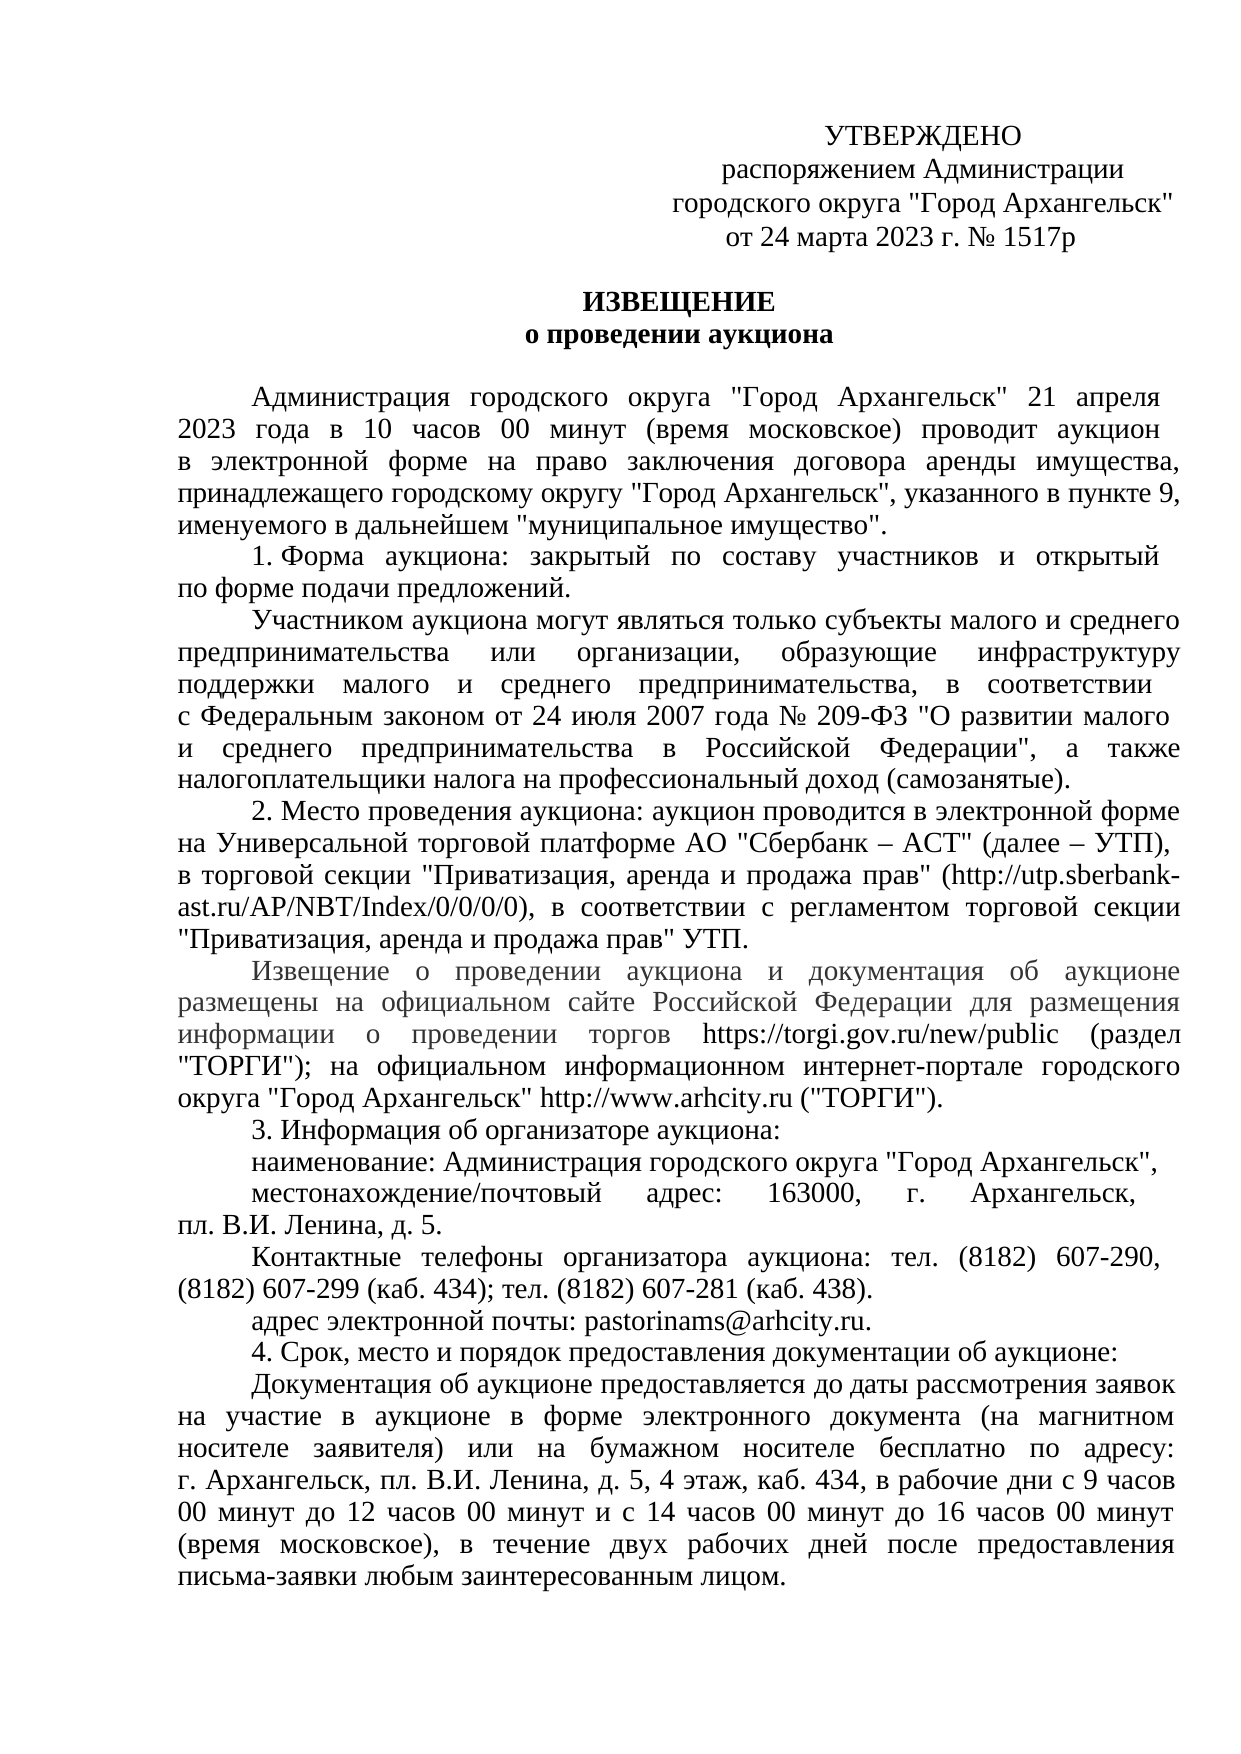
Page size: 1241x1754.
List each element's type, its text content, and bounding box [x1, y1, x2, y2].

text наименование: Администрация городского округа "Город Архангельск", [177, 1146, 1181, 1177]
text 4. Срок, место и порядок предоставления документации об аукционе: [177, 1336, 1181, 1368]
text Документация об аукционе предоставляется до даты рассмотрения заявок на участие в аукционе в форме электронного документа (на магнитном носителе заявителя) или на бумажном носителе бесплатно по адресу: г. Архангельск, пл. В.И. Ленина, д. 5, 4 этаж, каб. 434, в рабочие дни с 9 часов 00 минут до 12 часов 00 минут и с 14 часов 00 минут до 16 часов 00 минут (время московское), в течение двух рабочих дней после предоставления письма-заявки любым заинтересованным лицом. [177, 1368, 1176, 1591]
text Администрация городского округа "Город Архангельск" 21 апреля 2023 года в 10 часов 00 минут (время московское) проводит аукцион в электронной форме на право заключения договора аренды имущества, принадлежащего городскому округу "Город Архангельск", указанного в пункте 9, именуемого в дальнейшем "муниципальное имущество". [177, 381, 1181, 540]
text УТВЕРЖДЕНО [664, 118, 1181, 152]
text местонахождение/почтовый адрес: . Архангельск, пл. В.И. Ленина, д. 5. [177, 1177, 1181, 1241]
text 1. Форма аукциона: закрытый по составу участников и открытый по форме подачи предложений. [177, 540, 1181, 604]
text городского округа "Город Архангельск" [664, 185, 1181, 219]
text 2. Место проведения аукциона: аукцион проводится в электронной форме на Универсальной торговой платформе АО "Сбербанк – АСТ" (далее – УТП), в торговой секции "Приватизация, аренда и продажа прав" (http://utp.sberbank-ast.ru/AP/NBT/Index/0/0/0/0), в соответствии с регламентом торговой секции "Приватизация, аренда и продажа прав" УТП. [177, 795, 1181, 954]
text о проведении аукциона [177, 318, 1181, 349]
text Извещение о проведении аукциона и документация об аукционе размещены на официальном сайте Российской Федерации для размещения информации о проведении торгов https://torgi.gov.ru/new/public (раздел "ТОРГИ"); на официальном информационном интернет-портале городского округа "Город Архангельск" http://www.arhcity.ru ("ТОРГИ"). [177, 954, 1181, 1114]
text Участником аукциона могут являться только субъекты малого и среднего предпринимательства или организации, образующие инфраструктуру поддержки малого и среднего предпринимательства, в соответствии с Федеральным законом от 24 июля 2007 года № 209-ФЗ "О развитии малого и среднего предпринимательства в Российской Федерации", а также налогоплательщики налога на профессиональный доход (самозанятые). [177, 604, 1181, 795]
text адрес электронной почты: pastorinams@arhcity.ru. [177, 1304, 1181, 1336]
text от 24 марта 2023 г. № 1517р [620, 219, 1181, 252]
text распоряжением Администрации [664, 152, 1181, 185]
text ИЗВЕЩЕНИЕ [177, 286, 1181, 318]
text 3. Информация об организаторе аукциона: [177, 1114, 1181, 1146]
text Контактные телефоны организатора аукциона: тел. (8182) 607-290, (8182) 607-299 (каб. 434); тел. (8182) 607-281 (каб. 438). [177, 1241, 1181, 1304]
